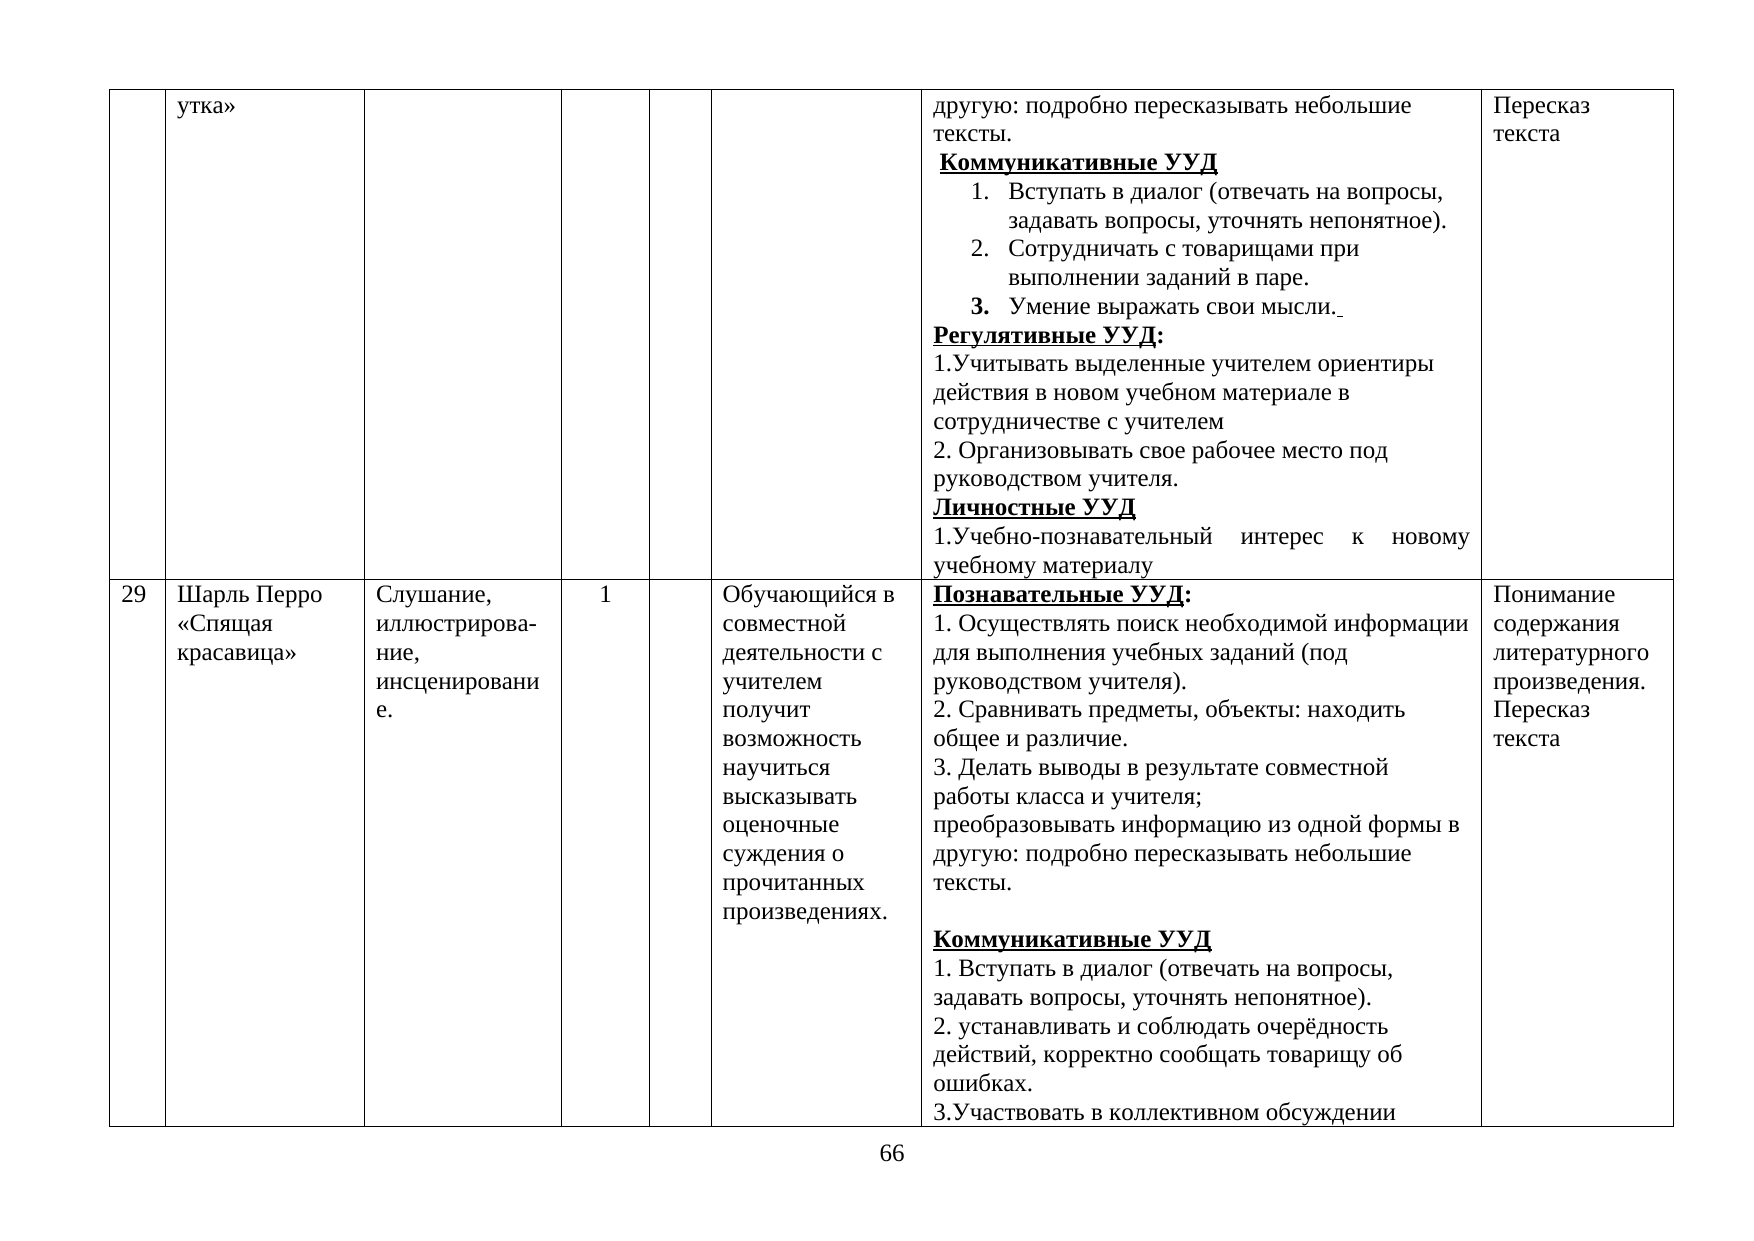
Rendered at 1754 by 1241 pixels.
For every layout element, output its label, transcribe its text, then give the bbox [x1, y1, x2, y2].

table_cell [166, 580, 364, 1126]
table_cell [712, 580, 921, 1126]
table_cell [365, 90, 561, 578]
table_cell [922, 580, 1481, 1126]
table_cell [922, 90, 1481, 578]
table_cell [1482, 580, 1673, 1126]
table_cell [712, 90, 921, 578]
table_cell 28 [110, 90, 165, 578]
table_cell 1 [562, 90, 649, 578]
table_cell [365, 580, 561, 1126]
table_cell [650, 580, 711, 1126]
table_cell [1482, 90, 1673, 578]
table_cell 29 [110, 580, 165, 1126]
table_cell [650, 90, 711, 578]
table_cell 1 [562, 580, 649, 1126]
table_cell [166, 90, 364, 578]
